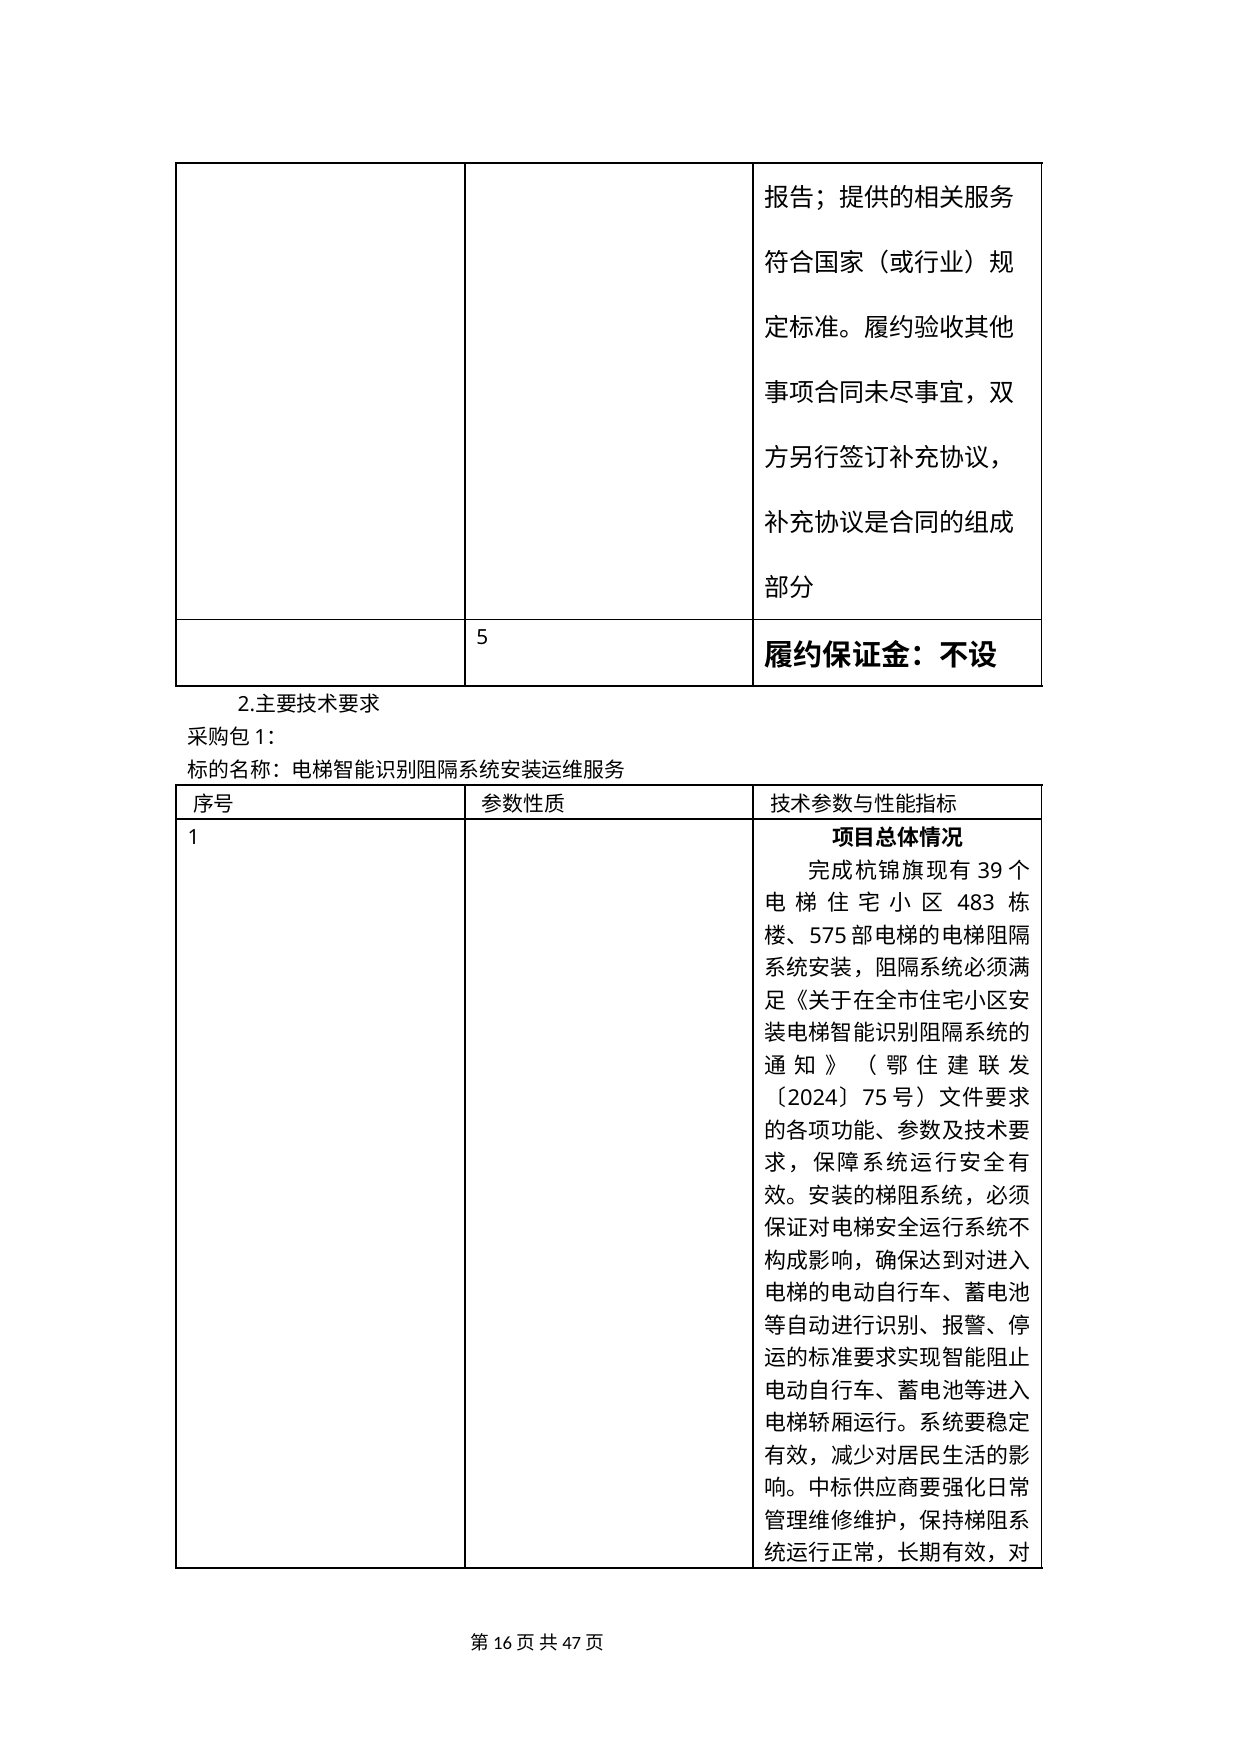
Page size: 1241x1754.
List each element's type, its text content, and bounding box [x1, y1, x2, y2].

table_cell 5 [466, 620, 752, 685]
table_cell 履约保证金：不设 [754, 620, 1041, 685]
table_cell 1 [177, 820, 464, 1567]
table_cell [177, 620, 464, 685]
table_cell [466, 820, 752, 1567]
text 2.主要技术要求 [187, 687, 1053, 719]
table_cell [754, 164, 1041, 618]
table_cell 4 [466, 164, 752, 618]
table_header 参数性质 [466, 786, 752, 818]
table_cell [177, 164, 464, 618]
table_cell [754, 820, 1041, 1567]
table_header 技术参数与性能指标 [754, 786, 1041, 818]
text 采购包1： [187, 719, 1053, 752]
table_header 序号 [177, 786, 464, 818]
text 标的名称：电梯智能识别阻隔系统安装运维服务 [187, 752, 1053, 784]
